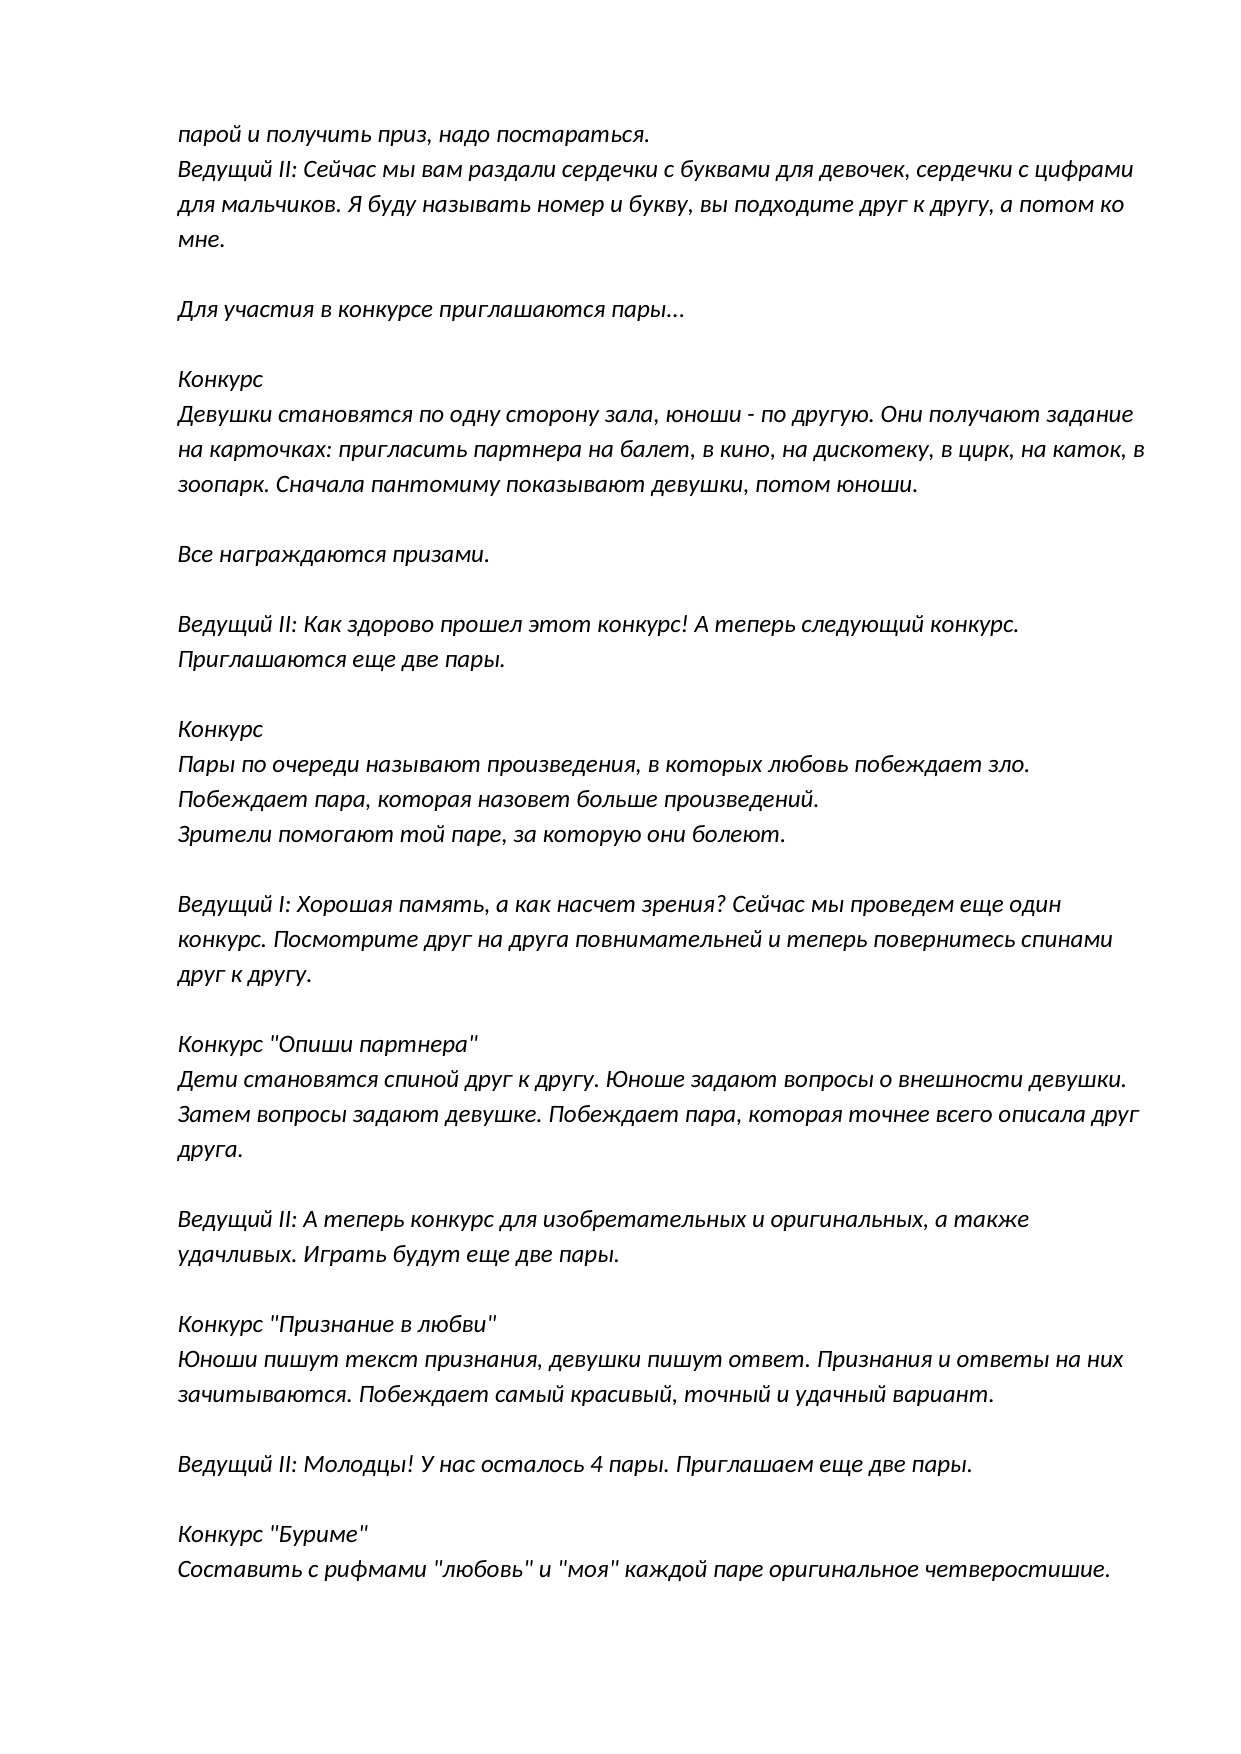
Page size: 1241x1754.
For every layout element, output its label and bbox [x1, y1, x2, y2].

text [177, 118, 1152, 1619]
